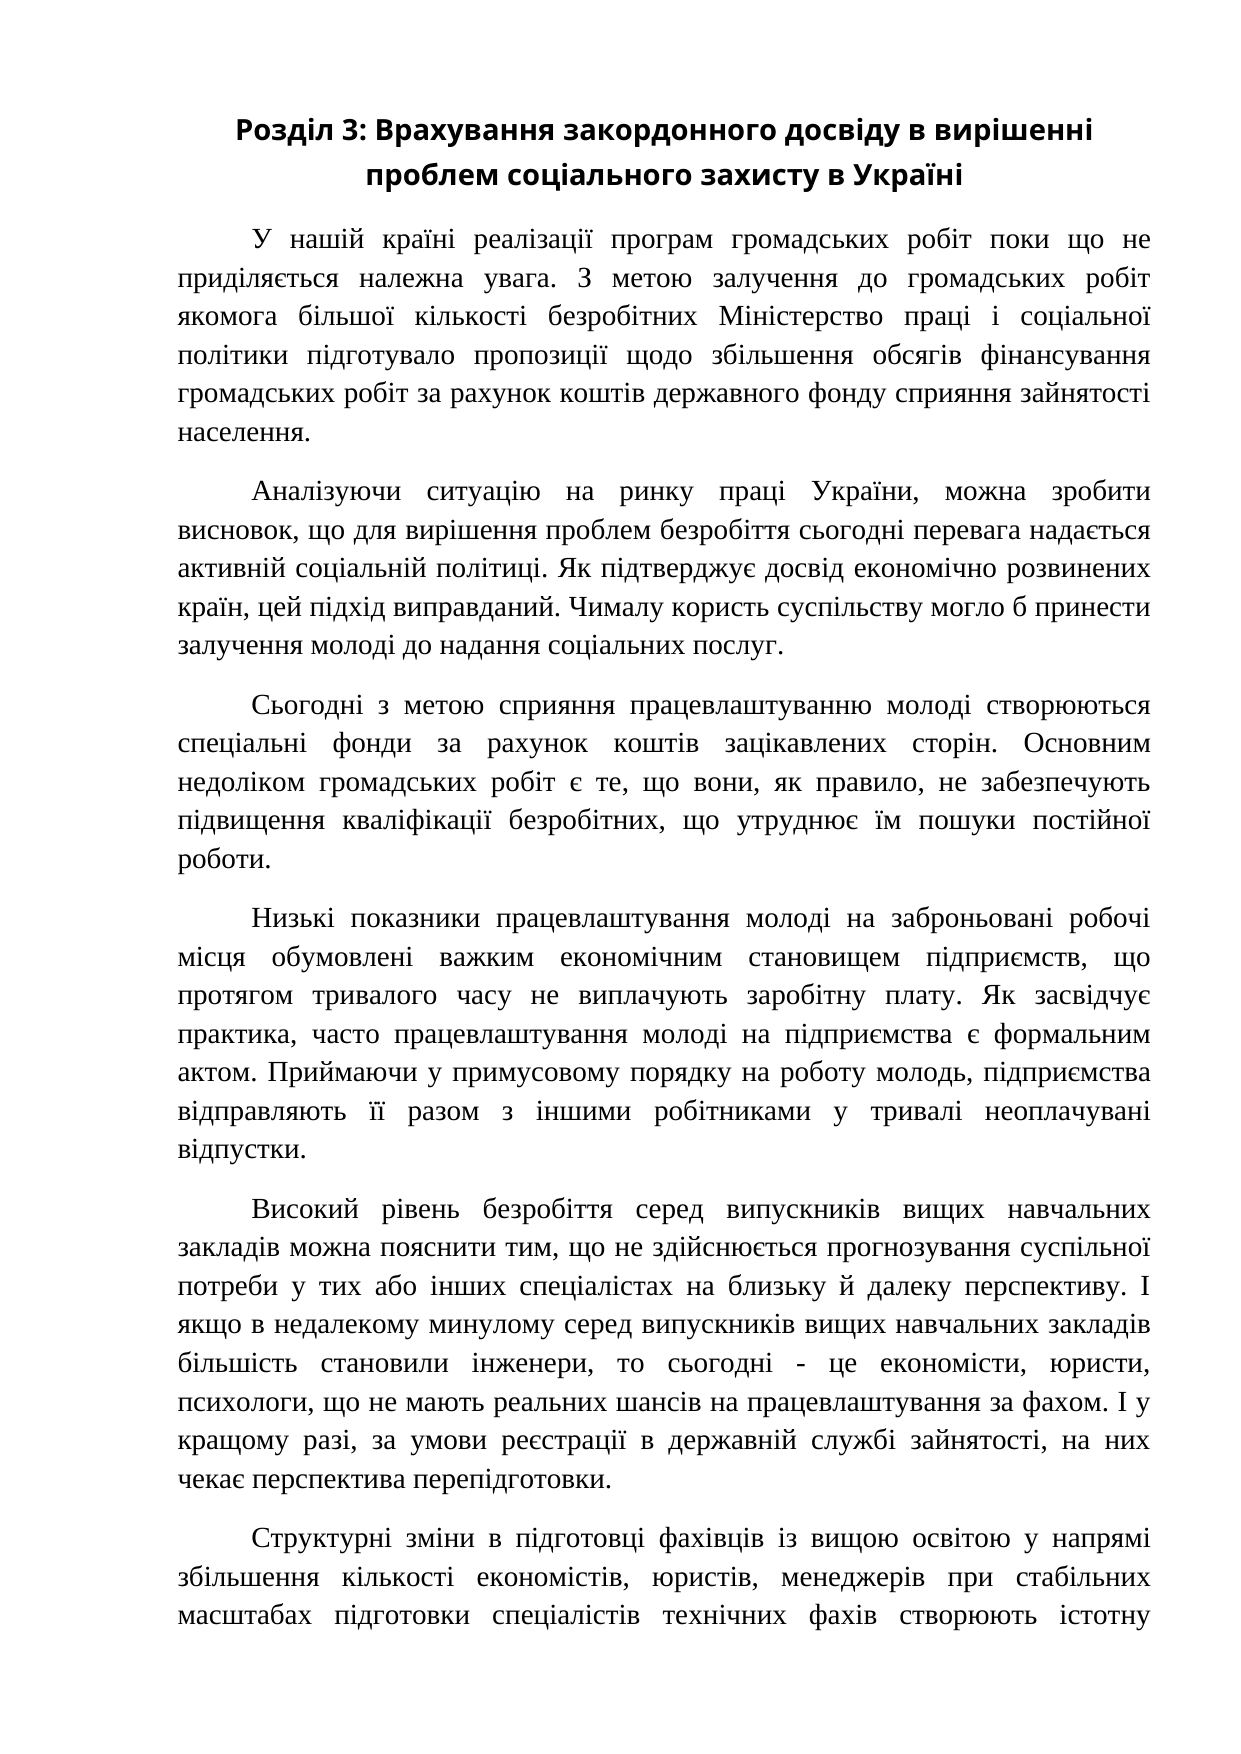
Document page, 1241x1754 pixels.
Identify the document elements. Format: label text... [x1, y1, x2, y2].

text У нашій країні реалізації програм громадських робіт поки що не приділяється належна увага. З метою залучення до громадських робіт якомога більшої кількості безробітних Міністерство праці і соціальної політики підготувало пропозиції щодо збільшення обсягів фінансування громадських робіт за рахунок коштів державного фонду сприяння зайнятості населення. [177, 221, 1152, 447]
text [177, 1520, 1152, 1631]
text Високий рівень безробіття серед випускників вищих навчальних закладів можна пояснити тим, що не здійснюється прогнозування суспільної потреби у тих або інших спеціалістах на близьку й далеку перспективу. І якщо в недалекому минулому серед випускників вищих навчальних закладів більшість становили інженери, то сьогодні - це економісти, юристи, психологи, що не мають реальних шансів на працевлаштування за фахом. І у кращому разі, за умови реєстрації в державній службі зайнятості, на них чекає перспектива перепідготовки. [177, 1191, 1152, 1494]
text Аналізуючи ситуацію на ринку праці України, можна зробити висновок, що для вирішення проблем безробіття сьогодні перевага надається активній соціальній політиці. Як підтверджує досвід економічно розвинених країн, цей підхід виправданий. Чималу користь суспільству могло б принести залучення молоді до надання соціальних послуг. [177, 473, 1152, 661]
subtitle Розділ 3: Врахування закордонного досвіду в вирішенні проблем соціального захисту в Україні [177, 109, 1152, 194]
text Низькі показники працевлаштування молоді на заброньовані робочі місця обумовлені важким економічним становищем підприємств, що протягом тривалого часу не виплачують заробітну плату. Як засвідчує практика, часто працевлаштування молоді на підприємства є формальним актом. Приймаючи у примусовому порядку на роботу молодь, підприємства відправляють її разом з іншими робітниками у тривалі неоплачувані відпустки. [177, 900, 1152, 1165]
text Сьогодні з метою сприяння працевлаштуванню молоді створюються спеціальні фонди за рахунок коштів зацікавлених сторін. Основним недоліком громадських робіт є те, що вони, як правило, не забезпечують підвищення кваліфікації безробітних, що утруднює їм пошуки постійної роботи. [177, 687, 1152, 874]
